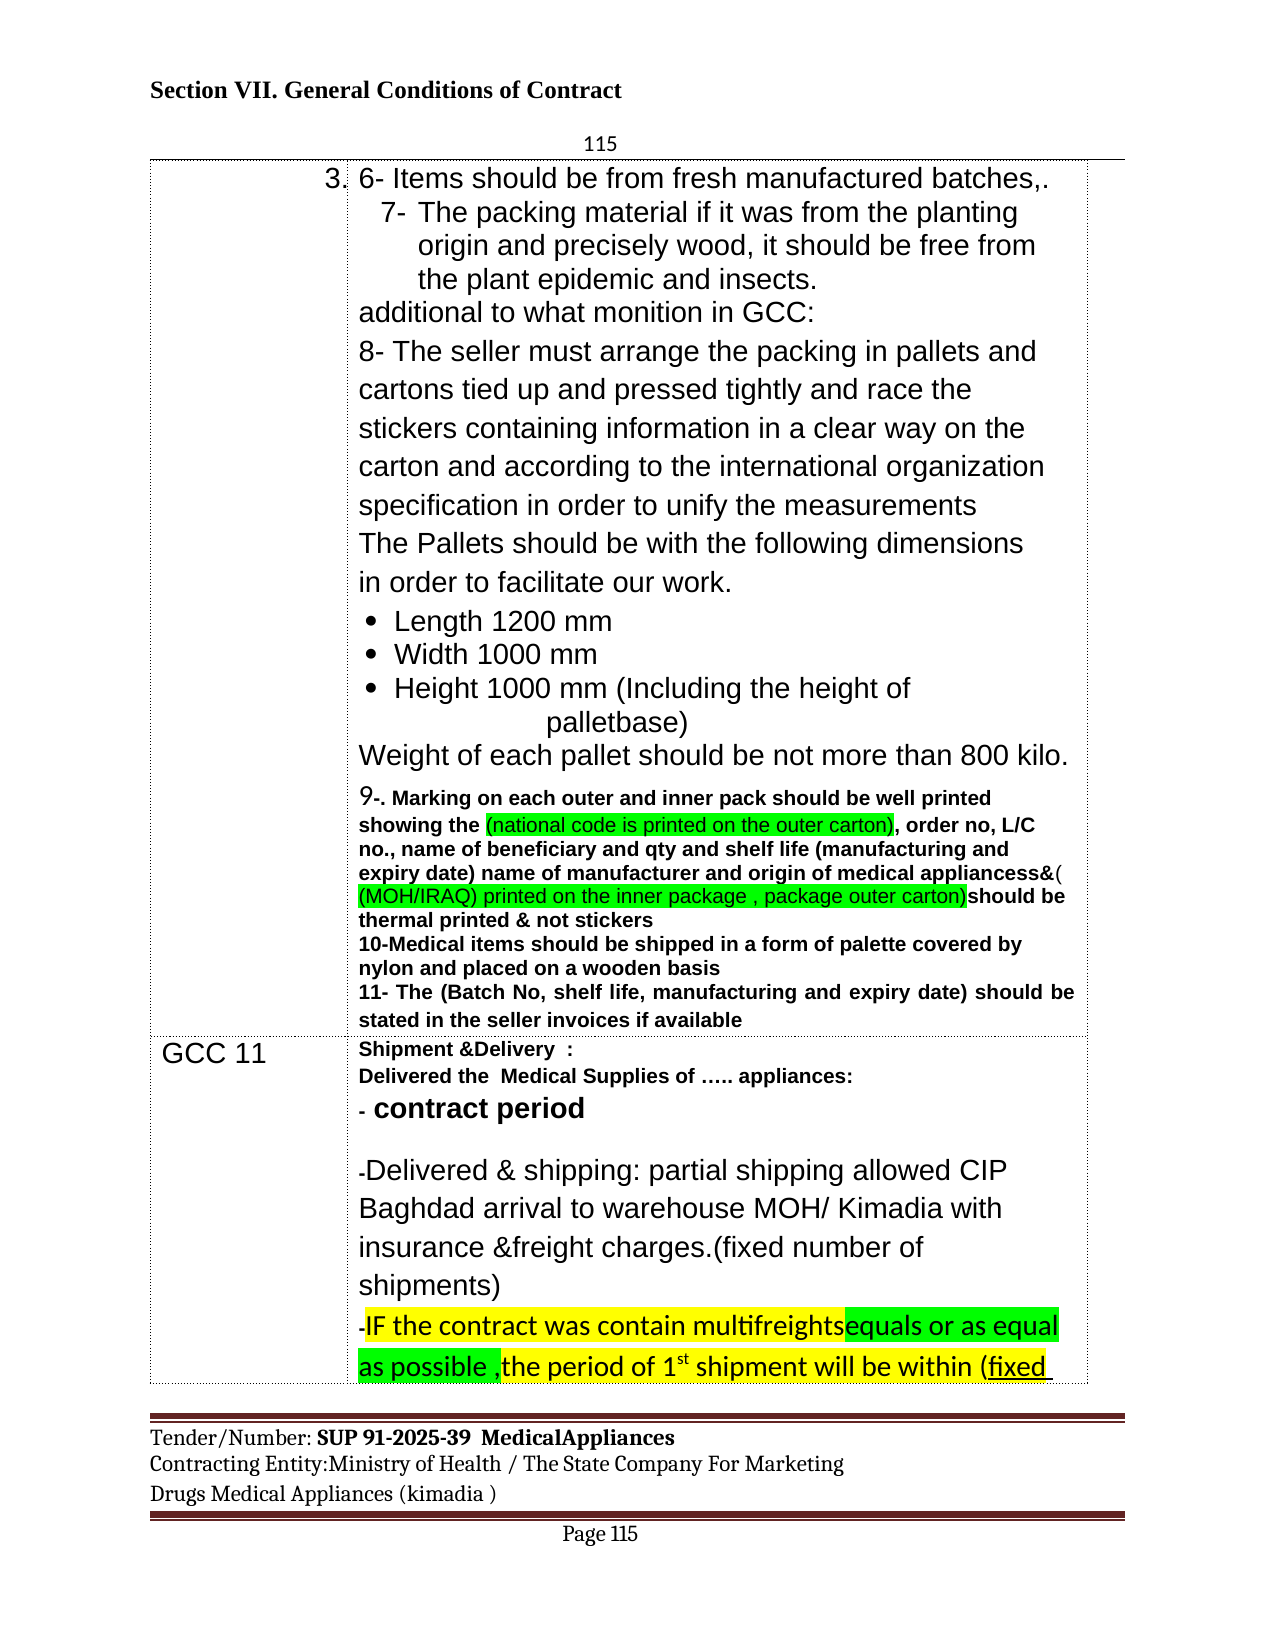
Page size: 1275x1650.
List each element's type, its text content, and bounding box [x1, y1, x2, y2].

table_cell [347, 1036, 1088, 1383]
table_cell GCC 11 [150, 1036, 347, 1383]
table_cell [347, 160, 1088, 1036]
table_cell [150, 160, 347, 1036]
